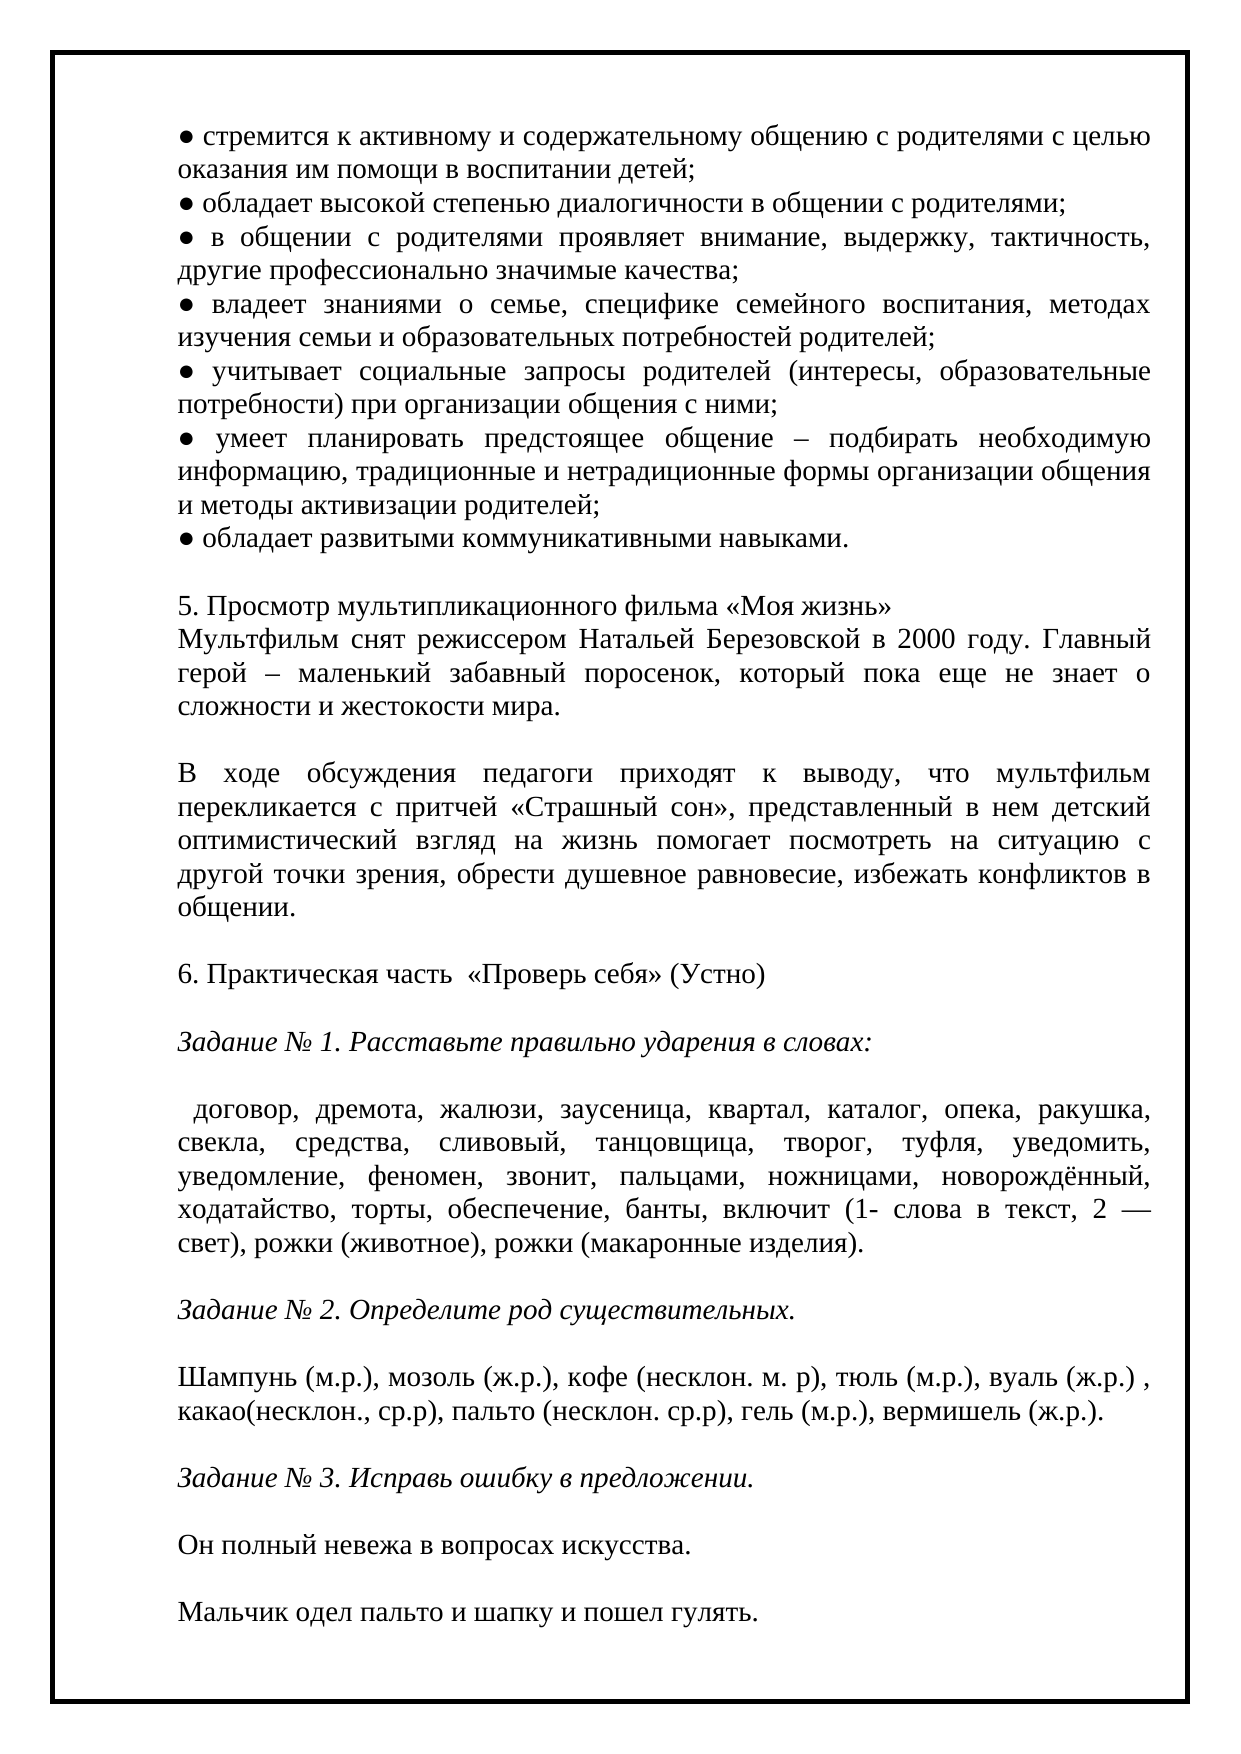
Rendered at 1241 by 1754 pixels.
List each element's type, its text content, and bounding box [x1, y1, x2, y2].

text Задание № 3. Исправь ошибку в предложении. [177, 1460, 1152, 1493]
text 5. Просмотр мультипликационного фильма «Моя жизнь» [177, 588, 1152, 621]
text ● умеет планировать предстоящее общение – подбирать необходимую информацию, традиционные и нетрадиционные формы организации общения и методы активизации родителей; [177, 420, 1152, 521]
text Мальчик одел пальто и шапку и пошел гулять. [177, 1594, 1152, 1627]
text ● обладает высокой степенью диалогичности в общении с родителями; [177, 185, 1152, 219]
text Задание № 1. Расставьте правильно ударения в словах: [177, 1024, 1152, 1057]
text 6. Практическая часть «Проверь себя» (Устно) [177, 957, 1152, 990]
text В ходе обсуждения педагоги приходят к выводу, что мультфильм перекликается с притчей «Страшный сон», представленный в нем детский оптимистический взгляд на жизнь помогает посмотреть на ситуацию с другой точки зрения, обрести душевное равновесие, избежать конфликтов в общении. [177, 755, 1152, 923]
text Задание № 2. Определите род существительных. [177, 1292, 1152, 1326]
text договор, дремота, жалюзи, заусеница, квартал, каталог, опека, ракушка, свекла, средства, сливовый, танцовщица, творог, туфля, уведомить, уведомление, феномен, звонит, пальцами, ножницами, новорождённый, ходатайство, торты, обеспечение, банты, включит (1- слова в текст, 2 — свет), рожки (животное), рожки (макаронные изделия). [177, 1091, 1152, 1258]
text Мультфильм снят режиссером Натальей Березовской в 2000 году. Главный герой – маленький забавный поросенок, который пока еще не знает о сложности и жестокости мира. [177, 621, 1152, 722]
text ● обладает развитыми коммуникативными навыками. [177, 521, 1152, 554]
text Он полный невежа в вопросах искусства. [177, 1527, 1152, 1560]
text ● владеет знаниями о семье, специфике семейного воспитания, методах изучения семьи и образовательных потребностей родителей; [177, 286, 1152, 353]
text ● учитывает социальные запросы родителей (интересы, образовательные потребности) при организации общения с ними; [177, 353, 1152, 420]
text Шампунь (м.р.), мозоль (ж.р.), кофе (несклон. м. р), тюль (м.р.), вуаль (ж.р.) , какао(несклон., ср.р), пальто (несклон. ср.р), гель (м.р.), вермишель (ж.р.). [177, 1359, 1152, 1426]
text ● стремится к активному и содержательному общению с родителями с целью оказания им помощи в воспитании детей; [177, 118, 1152, 185]
text ● в общении с родителями проявляет внимание, выдержку, тактичность, другие профессионально значимые качества; [177, 219, 1152, 286]
